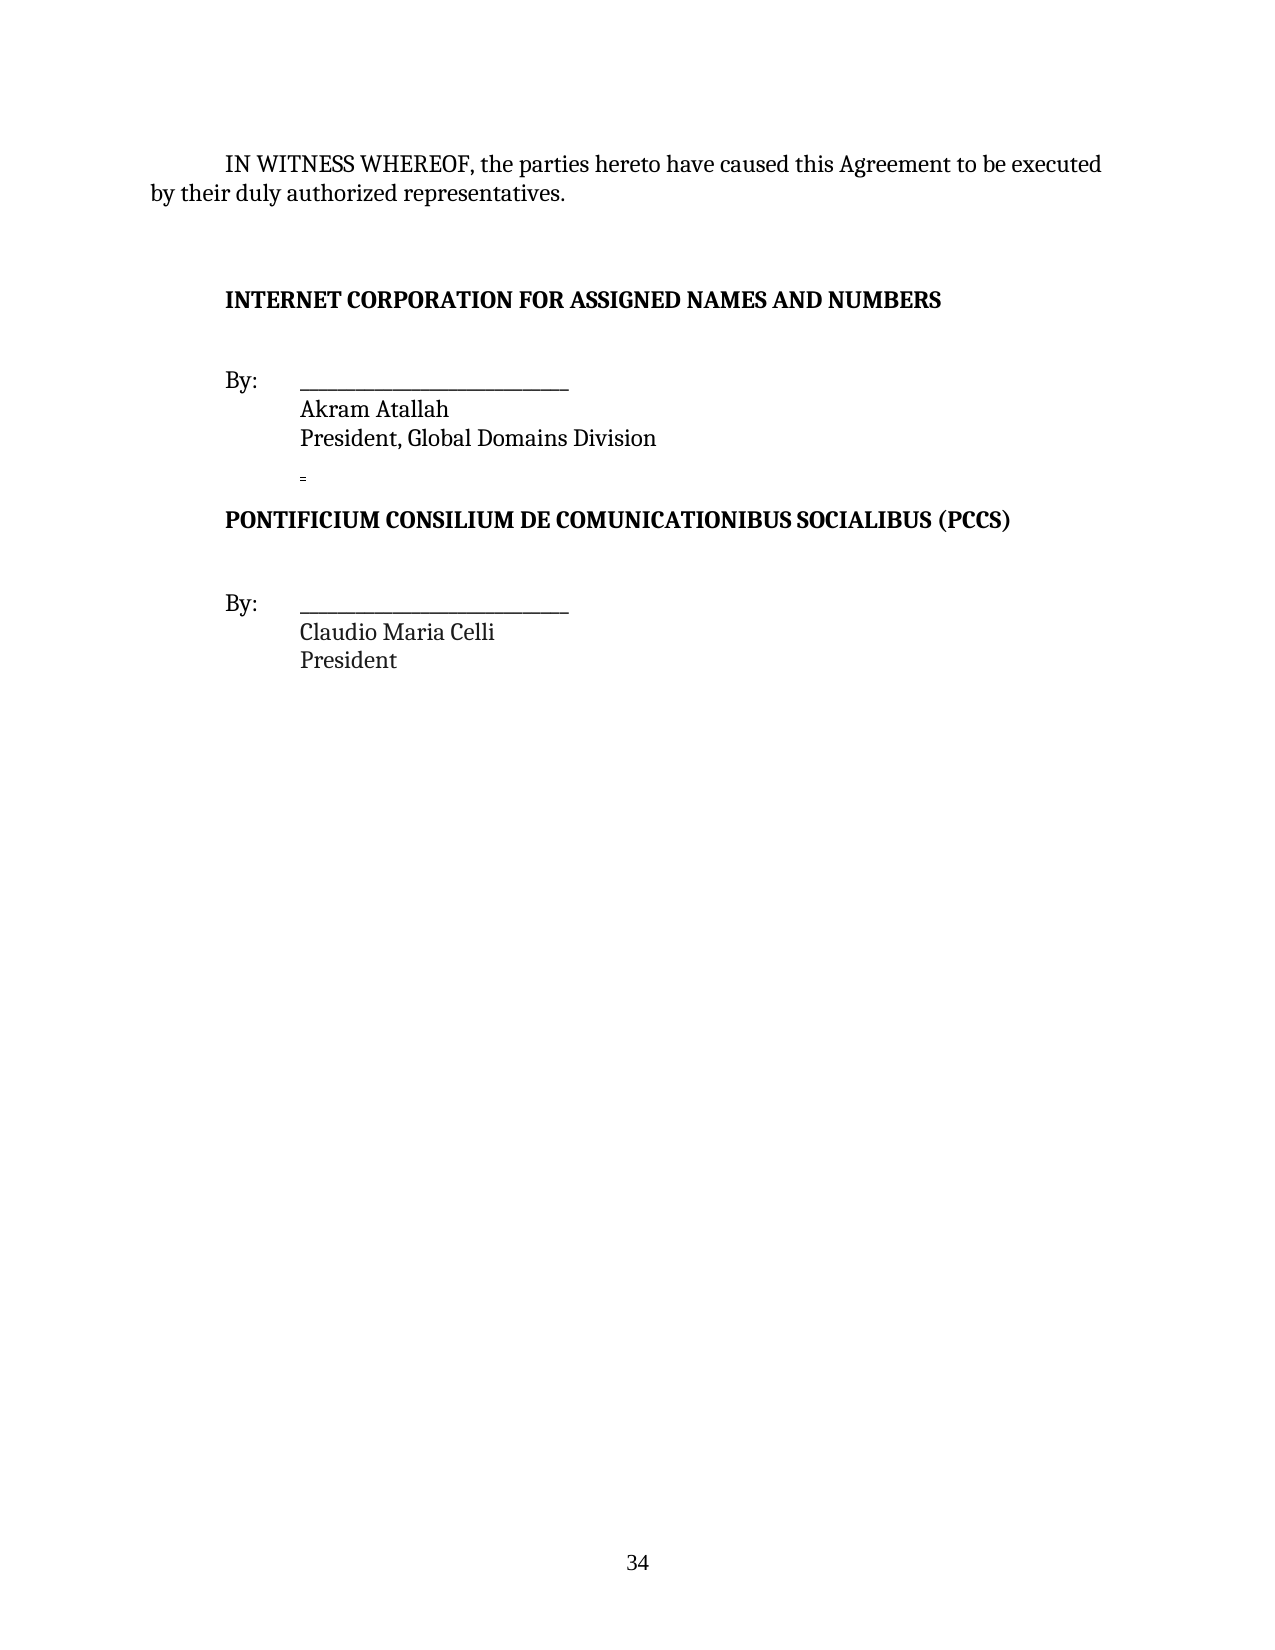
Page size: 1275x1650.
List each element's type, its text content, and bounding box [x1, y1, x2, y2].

text By: _____________________________ Claudio Maria Celli [225, 589, 1125, 646]
text PONTIFICIUM CONSILIUM DE COMUNICATIONIBUS SOCIALIBUS (PCCS) [225, 506, 1125, 535]
text IN WITNESS WHEREOF, the parties hereto have caused this Agreement to be executed by their duly authorized representatives. [150, 150, 1125, 207]
text President [225, 646, 1125, 675]
text INTERNET CORPORATION FOR ASSIGNED NAMES AND NUMBERS [150, 286, 1125, 315]
text By: _____________________________ Akram Atallah President, Global Domains Division [225, 366, 1125, 481]
